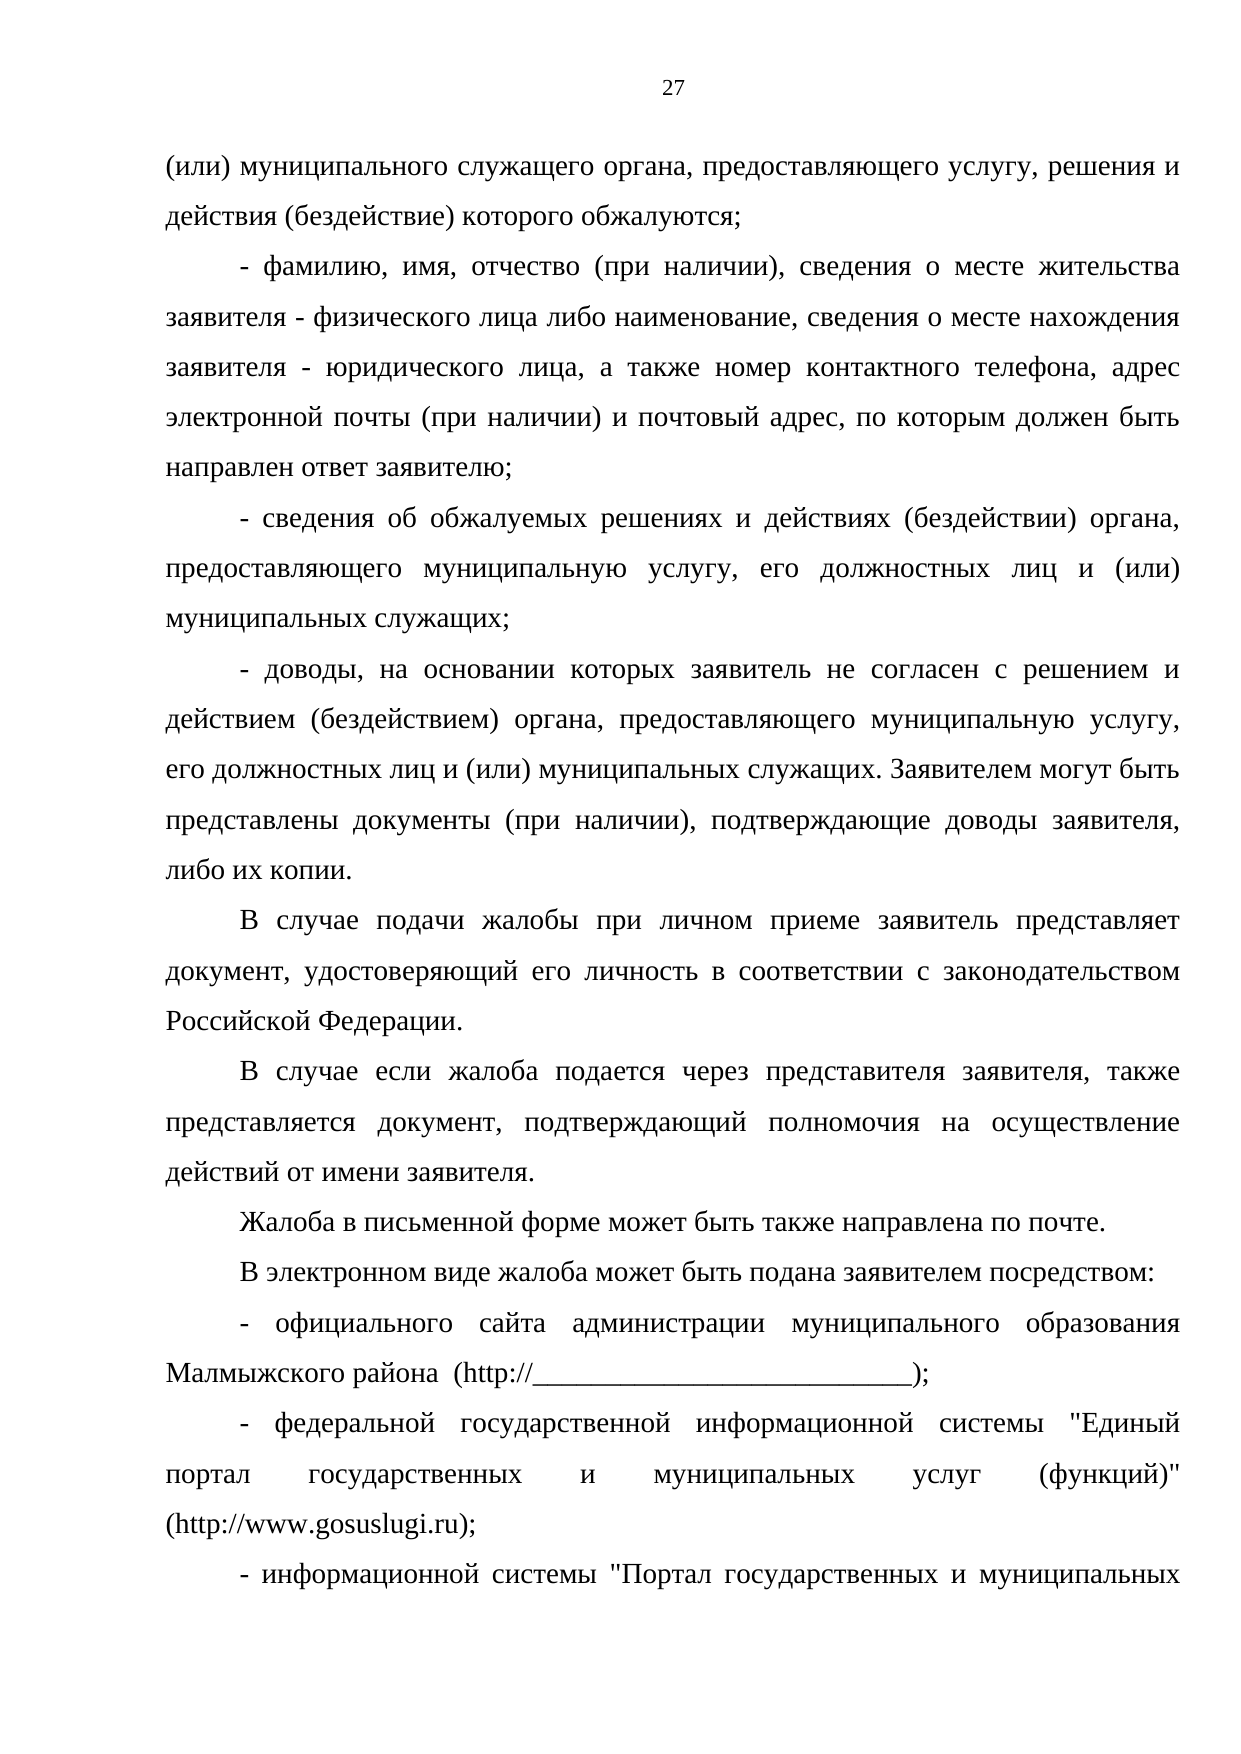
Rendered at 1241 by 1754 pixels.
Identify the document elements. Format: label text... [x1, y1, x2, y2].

text В случае подачи жалобы при личном приеме заявитель представляет документ, удостоверяющий его личность в соответствии с законодательством Российской Федерации. [165, 902, 1181, 1037]
text - федеральной государственной информационной системы "Единый портал государственных и муниципальных услуг (функций)" (http://www.gosuslugi.ru); [165, 1406, 1181, 1540]
text Жалоба в письменной форме может быть также направлена по почте. [165, 1204, 1181, 1238]
text В электронном виде жалоба может быть подана заявителем посредством: [165, 1254, 1181, 1288]
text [165, 148, 1181, 232]
text В случае если жалоба подается через представителя заявителя, также представляется документ, подтверждающий полномочия на осуществление действий от имени заявителя. [165, 1053, 1181, 1187]
text - официального сайта администрации муниципального образования Малмыжского района (http://__________________________); [165, 1305, 1181, 1389]
text - фамилию, имя, отчество (при наличии), сведения о месте жительства заявителя - физического лица либо наименование, сведения о месте нахождения заявителя - юридического лица, а также номер контактного телефона, адрес электронной почты (при наличии) и почтовый адрес, по которым должен быть направлен ответ заявителю; [165, 248, 1181, 483]
text - доводы, на основании которых заявитель не согласен с решением и действием (бездействием) органа, предоставляющего муниципальную услугу, его должностных лиц и (или) муниципальных служащих. Заявителем могут быть представлены документы (при наличии), подтверждающие доводы заявителя, либо их копии. [165, 651, 1181, 886]
text - сведения об обжалуемых решениях и действиях (бездействии) органа, предоставляющего муниципальную услугу, его должностных лиц и (или) муниципальных служащих; [165, 500, 1181, 634]
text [165, 1556, 1181, 1590]
